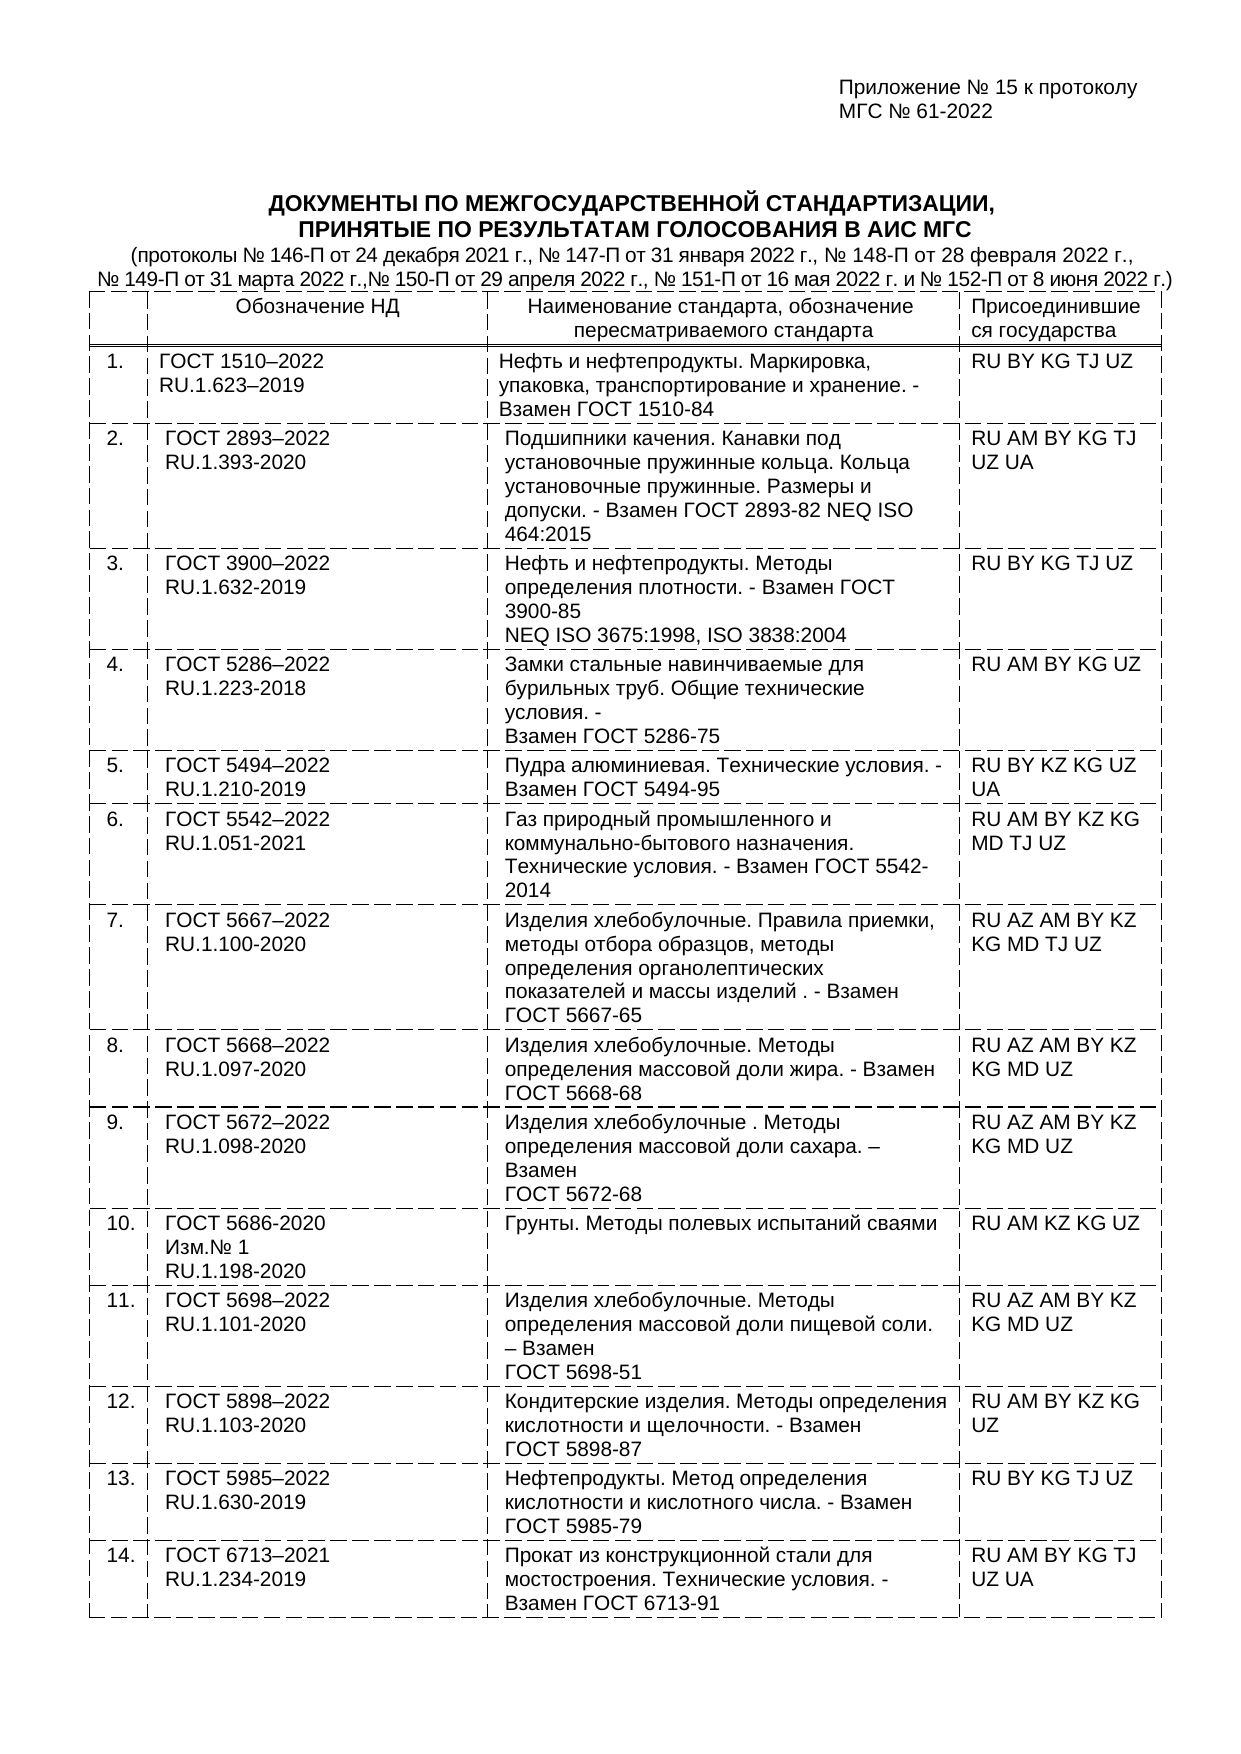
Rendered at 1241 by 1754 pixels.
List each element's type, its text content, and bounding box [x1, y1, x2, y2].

table_cell RU AM BY KG TJ UZ UA [960, 423, 1162, 548]
table_cell RU BY KG TJ UZ [960, 347, 1162, 423]
table_cell RU AM KZ KG UZ [960, 1208, 1162, 1284]
table_header Обозначение НД [148, 291, 487, 344]
table_cell [89, 423, 148, 548]
table_cell Грунты. Методы полевых испытаний сваями [487, 1208, 960, 1284]
table_cell Кондитерские изделия. Методы определения кислотности и щелочности. - Взамен ГОСТ 5898-87 [487, 1386, 960, 1463]
table_cell Прокат из конструкционной стали для мостостроения. Технические условия. - Взамен ГОСТ 6713-91 [487, 1540, 960, 1617]
table_cell Изделия хлебобулочные. Методы определения массовой доли жира. - Взамен ГОСТ 5668-68 [487, 1029, 960, 1106]
table_cell Нефтепродукты. Метод определения кислотности и кислотного числа. - Взамен ГОСТ 5985-79 [487, 1463, 960, 1540]
table_cell RU AZ AM BY KZ KG MD UZ [960, 1285, 1162, 1386]
table_header Присоединившиеся государства [960, 291, 1162, 344]
table_cell [89, 347, 148, 423]
table_cell ГОСТ 1510–2022 RU.1.623–2019 [148, 347, 487, 423]
table_cell ГОСТ 5672–2022 RU.1.098-2020 [148, 1106, 487, 1207]
table_cell [89, 1285, 148, 1386]
table_cell RU BY KG TJ UZ [960, 1463, 1162, 1540]
table_cell ГОСТ 5686-2020 Изм.№ 1 RU.1.198-2020 [148, 1208, 487, 1284]
table_cell ГОСТ 5667–2022 RU.1.100-2020 [148, 904, 487, 1029]
table_cell ГОСТ 5494–2022 RU.1.210-2019 [148, 750, 487, 803]
table_cell [89, 803, 148, 904]
table_cell RU AM BY KG TJ UZ UA [960, 1540, 1162, 1617]
table_cell [89, 1463, 148, 1540]
table_cell ГОСТ 5668–2022 RU.1.097-2020 [148, 1029, 487, 1106]
table_cell Изделия хлебобулочные. Правила приемки, методы отбора образцов, методы определения органолептических показателей и массы изделий . - Взамен ГОСТ 5667-65 [487, 904, 960, 1029]
table_cell [89, 750, 148, 803]
table_cell Нефть и нефтепродукты. Маркировка, упаковка, транспортирование и хранение. - Взамен ГОСТ 1510-84 [487, 347, 960, 423]
table_cell [89, 1208, 148, 1284]
table_cell ГОСТ 2893–2022 RU.1.393-2020 [148, 423, 487, 548]
table_cell RU AM BY KZ KG UZ [960, 1386, 1162, 1463]
table_cell RU AZ AM BY KZ KG MD UZ [960, 1029, 1162, 1106]
table_cell [89, 1029, 148, 1106]
table_cell [89, 1386, 148, 1463]
text ДОКУМЕНТЫ ПО МЕЖГОСУДАРСТВЕННОЙ СТАНДАРТИЗАЦИИ, ПРИНЯТЫЕ ПО РЕЗУЛЬТАТАМ ГОЛОСОВАНИЯ В АИС МГС (протоколы № 146-П от 24 декабря 2021 г., № 147-П от 31 января 2022 г., № 148-П от 28 февраля 2022 г., № 149-П от 31 марта 2022 г.,№ 150-П от 29 апреля 2022 г., № 151-П от 16 мая 2022 г. и № 152-П от 8 июня 2022 г.) [89, 190, 1181, 291]
table_cell Замки стальные навинчиваемые для бурильных труб. Общие технические условия. - Взамен ГОСТ 5286-75 [487, 649, 960, 750]
table_cell RU AM BY KG UZ [960, 649, 1162, 750]
table_cell RU AZ AM BY KZ KG MD UZ [960, 1106, 1162, 1207]
table_cell RU BY KG TJ UZ [960, 548, 1162, 649]
table_cell Пудра алюминиевая. Технические условия. - Взамен ГОСТ 5494-95 [487, 750, 960, 803]
table_cell RU AM BY KZ KG MD TJ UZ [960, 803, 1162, 904]
table_cell [89, 548, 148, 649]
table_cell ГОСТ 5542–2022 RU.1.051-2021 [148, 803, 487, 904]
table_cell ГОСТ 5898–2022 RU.1.103-2020 [148, 1386, 487, 1463]
table_cell RU AZ AM BY KZ KG MD TJ UZ [960, 904, 1162, 1029]
table_cell [89, 649, 148, 750]
table_cell ГОСТ 3900–2022 RU.1.632-2019 [148, 548, 487, 649]
table_cell ГОСТ 5286–2022 RU.1.223-2018 [148, 649, 487, 750]
table_cell Изделия хлебобулочные. Методы определения массовой доли пищевой соли. – Взамен ГОСТ 5698-51 [487, 1285, 960, 1386]
table_cell [89, 904, 148, 1029]
table_cell ГОСТ 5985–2022 RU.1.630-2019 [148, 1463, 487, 1540]
table_header Наименование стандарта, обозначение пересматриваемого стандарта [487, 291, 960, 344]
table_cell ГОСТ 6713–2021 RU.1.234-2019 [148, 1540, 487, 1617]
table_cell ГОСТ 5698–2022 RU.1.101-2020 [148, 1285, 487, 1386]
table_cell [89, 1540, 148, 1617]
table_cell Подшипники качения. Канавки под установочные пружинные кольца. Кольца установочные пружинные. Размеры и допуски. - Взамен ГОСТ 2893-82 NEQ ISO 464:2015 [487, 423, 960, 548]
table_cell Газ природный промышленного и коммунально-бытового назначения. Технические условия. - Взамен ГОСТ 5542-2014 [487, 803, 960, 904]
table_cell Нефть и нефтепродукты. Методы определения плотности. - Взамен ГОСТ 3900-85 NEQ ISO 3675:1998, ISO 3838:2004 [487, 548, 960, 649]
table_header [89, 291, 148, 344]
table_cell RU BY KZ KG UZ UA [960, 750, 1162, 803]
table_cell [89, 1106, 148, 1207]
table_cell Изделия хлебобулочные . Методы определения массовой доли сахара. – Взамен ГОСТ 5672-68 [487, 1106, 960, 1207]
